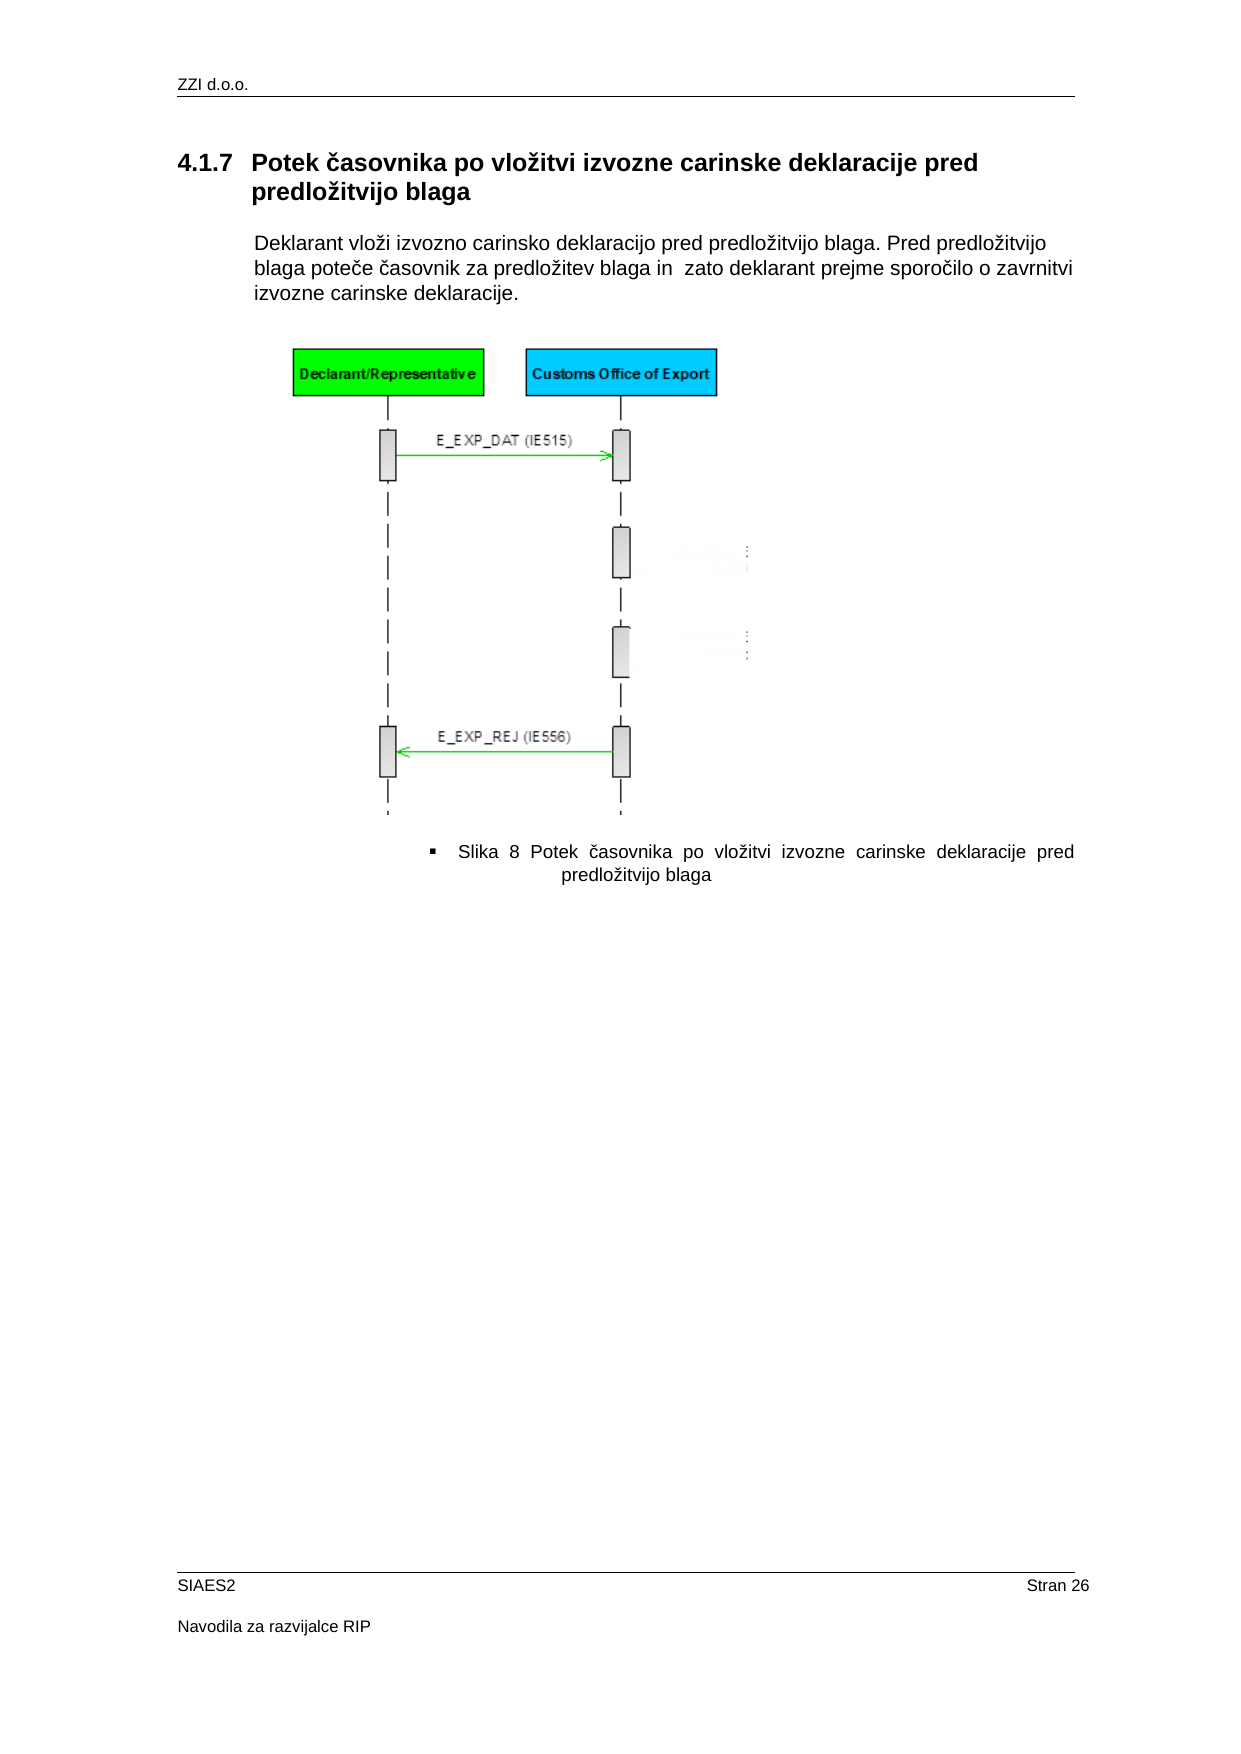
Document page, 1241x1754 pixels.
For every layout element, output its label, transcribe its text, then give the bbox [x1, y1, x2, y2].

text Slika 8 Potek časovnika po vložitvi izvozne carinske deklaracije pred predložitvijo blaga [428, 840, 1075, 886]
subtitle Potek časovnika po vložitvi izvozne carinske deklaracije pred predložitvijo blaga [177, 148, 1075, 205]
text Deklarant vloži izvozno carinsko deklaracijo pred predložitvijo blaga. Pred predložitvijo blaga poteče časovnik za predložitev blaga in zato deklarant prejme sporočilo o zavrnitvi izvozne carinske deklaracije. [254, 230, 1075, 305]
picture [253, 330, 748, 815]
